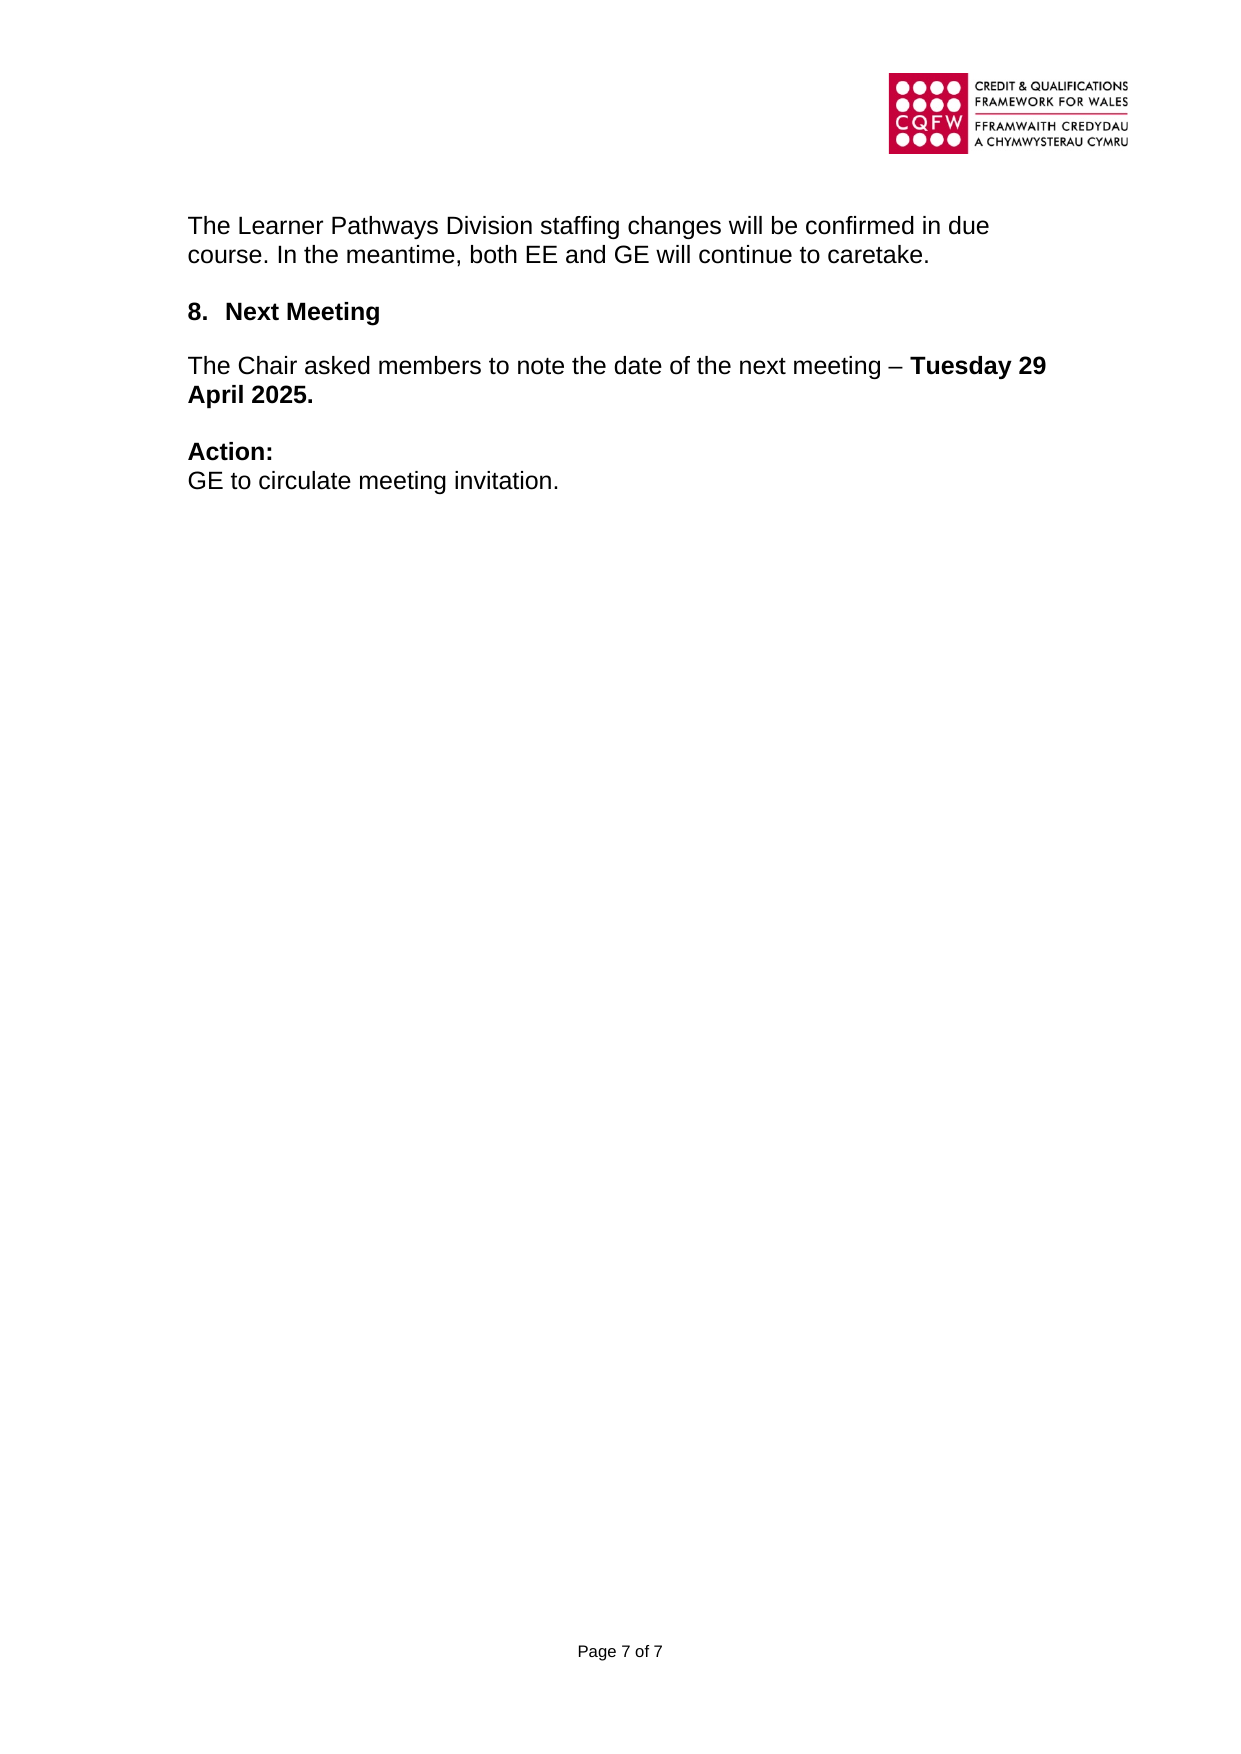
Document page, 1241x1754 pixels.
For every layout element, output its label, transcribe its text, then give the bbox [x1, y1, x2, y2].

list Next Meeting [187, 297, 1053, 326]
picture [888, 73, 1128, 154]
text Action: [187, 437, 1053, 466]
text The Learner Pathways Division staffing changes will be confirmed in due course. In the meantime, both EE and GE will continue to caretake. [187, 211, 1053, 268]
text The Chair asked members to note the date of the next meeting – Tuesday 29 April 2025. [187, 351, 1053, 408]
text GE to circulate meeting invitation. [187, 466, 1053, 495]
